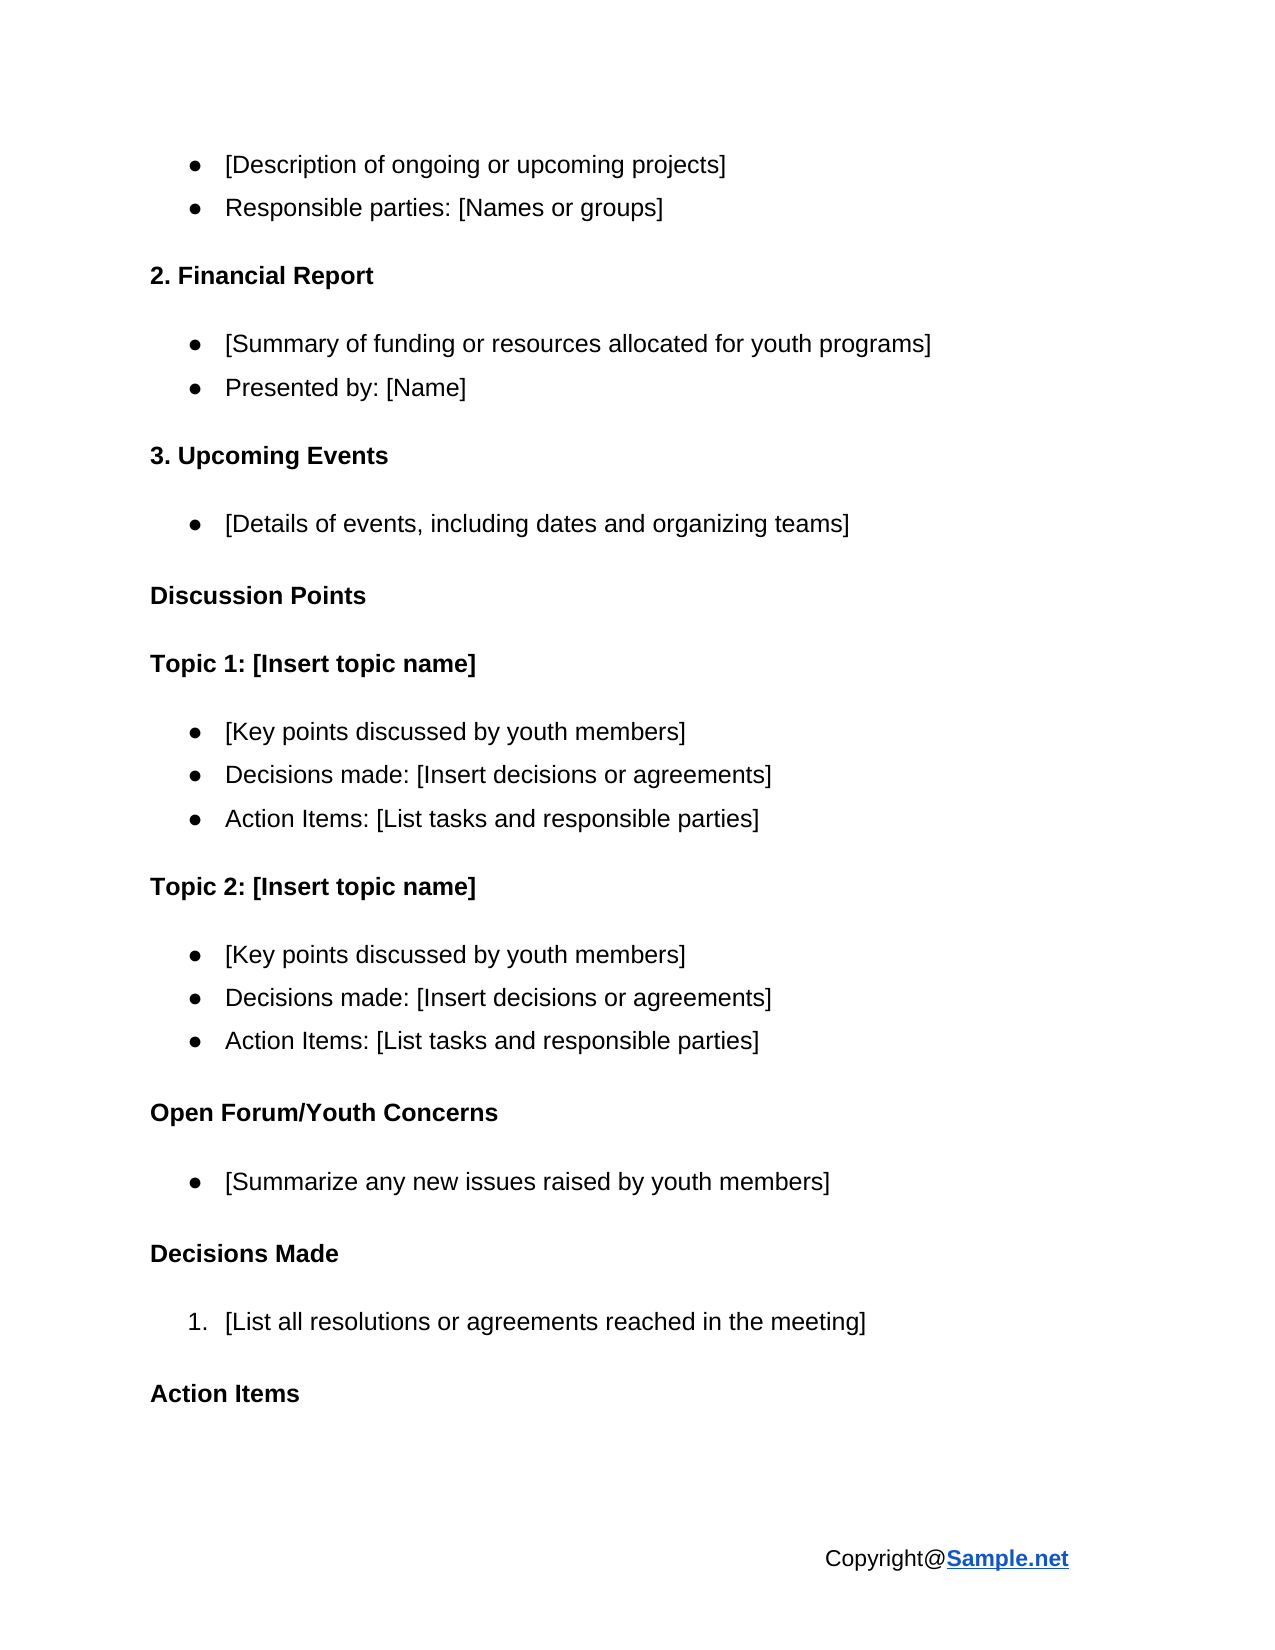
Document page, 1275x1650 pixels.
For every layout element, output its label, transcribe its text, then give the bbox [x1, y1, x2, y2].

list [Key points discussed by youth members] [187, 717, 1125, 746]
subtitle Open Forum/Youth Concerns [150, 1098, 1125, 1127]
subtitle Action Items [150, 1379, 1125, 1408]
list [Details of events, including dates and organizing teams] [187, 509, 1125, 537]
list Action Items: [List tasks and responsible parties] [187, 803, 1125, 832]
text 2. Financial Report [150, 261, 1125, 290]
list [Description of ongoing or upcoming projects] [187, 150, 1125, 179]
subtitle Discussion Points [150, 581, 1125, 610]
text Topic 2: [Insert topic name] [150, 872, 1125, 900]
list Decisions made: [Insert decisions or agreements] [187, 983, 1125, 1012]
list [Summary of funding or resources allocated for youth programs] [187, 329, 1125, 358]
list Decisions made: [Insert decisions or agreements] [187, 760, 1125, 789]
list Action Items: [List tasks and responsible parties] [187, 1026, 1125, 1055]
list Responsible parties: [Names or groups] [187, 193, 1125, 222]
list [Summarize any new issues raised by youth members] [187, 1166, 1125, 1195]
list [List all resolutions or agreements reached in the meeting] [187, 1307, 1125, 1336]
text Topic 1: [Insert topic name] [150, 649, 1125, 678]
subtitle Decisions Made [150, 1239, 1125, 1267]
list Presented by: [Name] [187, 372, 1125, 401]
list [Key points discussed by youth members] [187, 940, 1125, 968]
text 3. Upcoming Events [150, 441, 1125, 469]
